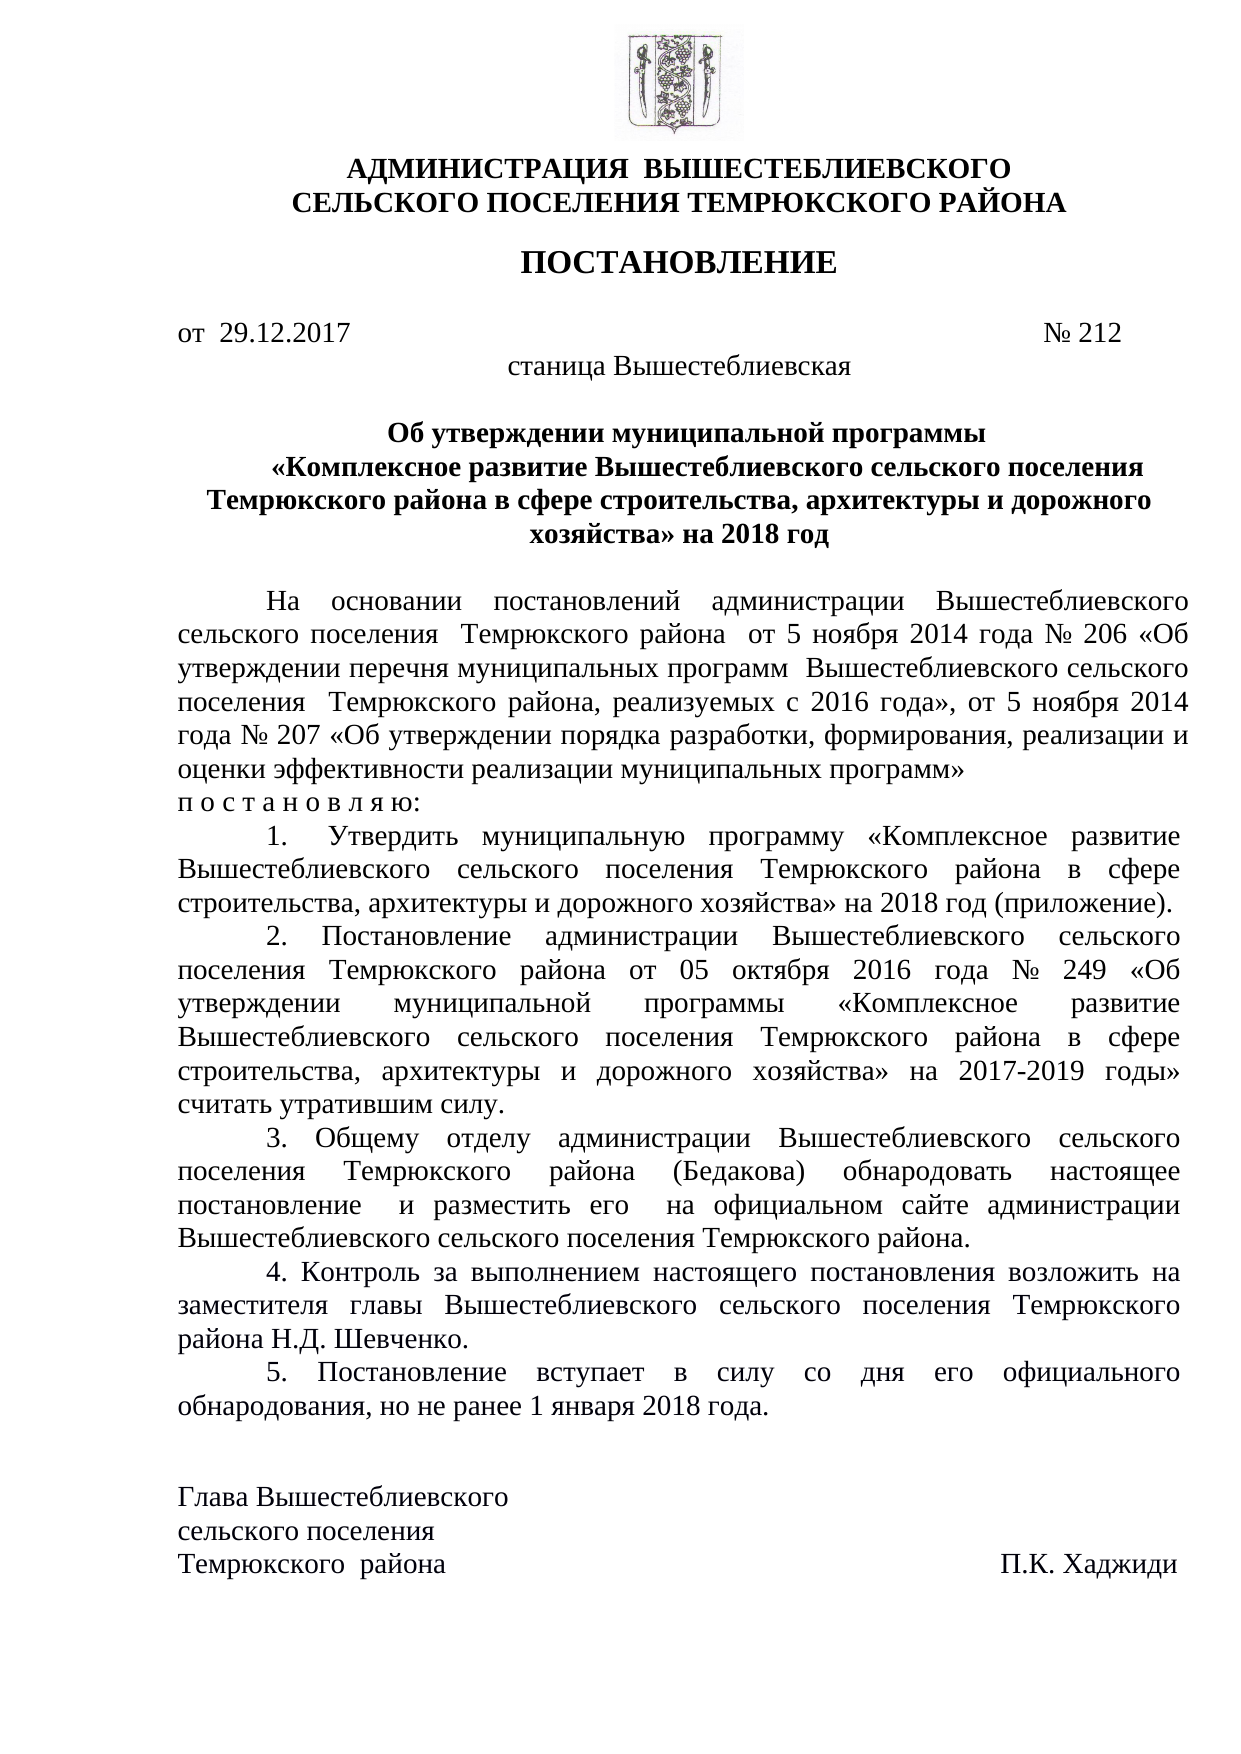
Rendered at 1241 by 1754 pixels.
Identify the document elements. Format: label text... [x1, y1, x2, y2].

text п о с т а н о в л я ю: [177, 784, 1189, 818]
text На основании постановлений администрации Вышестеблиевского сельского поселения Темрюкского района от 5 ноября 2014 года № 206 «Об утверждении перечня муниципальных программ Вышестеблиевского сельского поселения Темрюкского района, реализуемых с 2016 года», от 5 ноября 2014 года № 207 «Об утверждении порядка разработки, формирования, реализации и оценки эффективности реализации муниципальных программ» [177, 583, 1189, 784]
text Глава Вышестеблиевского [177, 1479, 1181, 1513]
text СЕЛЬСКОГО ПОСЕЛЕНИЯ ТЕМРЮКСКОГО РАЙОНА [177, 185, 1181, 219]
text от 29.12.2017 № 212 [177, 315, 1181, 348]
text сельского поселения [177, 1513, 1181, 1546]
text Темрюкского района П.К. Хаджиди [177, 1546, 1181, 1580]
text 2. Постановление администрации Вышестеблиевского сельского поселения Темрюкского района от 05 октября 2016 года № 249 «Об утверждении муниципальной программы «Комплексное развитие Вышестеблиевского сельского поселения Темрюкского района в сфере строительства, архитектуры и дорожного хозяйства» на 2017-2019 годы» считать утратившим силу. [177, 918, 1181, 1120]
text «Комплексное развитие Вышестеблиевского сельского поселения Темрюкского района в сфере строительства, архитектуры и дорожного хозяйства» на 2018 год [177, 449, 1181, 549]
list Утвердить муниципальную программу «Комплексное развитие Вышестеблиевского сельского поселения Темрюкского района в сфере строительства, архитектуры и дорожного хозяйства» на 2018 год (приложение). [177, 818, 1181, 918]
text Об утверждении муниципальной программы [177, 415, 1181, 449]
text ПОСТАНОВЛЕНИЕ [177, 243, 1181, 281]
picture [614, 24, 744, 141]
text 5. Постановление вступает в силу со дня его официального обнародования, но не ранее 1 января 2018 года. [177, 1354, 1181, 1422]
text 3. Общему отделу администрации Вышестеблиевского сельского поселения Темрюкского района (Бедакова) обнародовать настоящее постановление и разместить его на официальном сайте администрации Вышестеблиевского сельского поселения Темрюкского района. [177, 1120, 1181, 1254]
text 4. Контроль за выполнением настоящего постановления возложить на заместителя главы Вышестеблиевского сельского поселения Темрюкского района Н.Д. Шевченко. [177, 1254, 1181, 1354]
text АДМИНИСТРАЦИЯ ВЫШЕСТЕБЛИЕВСКОГО [177, 152, 1181, 185]
text станица Вышестеблиевская [177, 348, 1181, 382]
